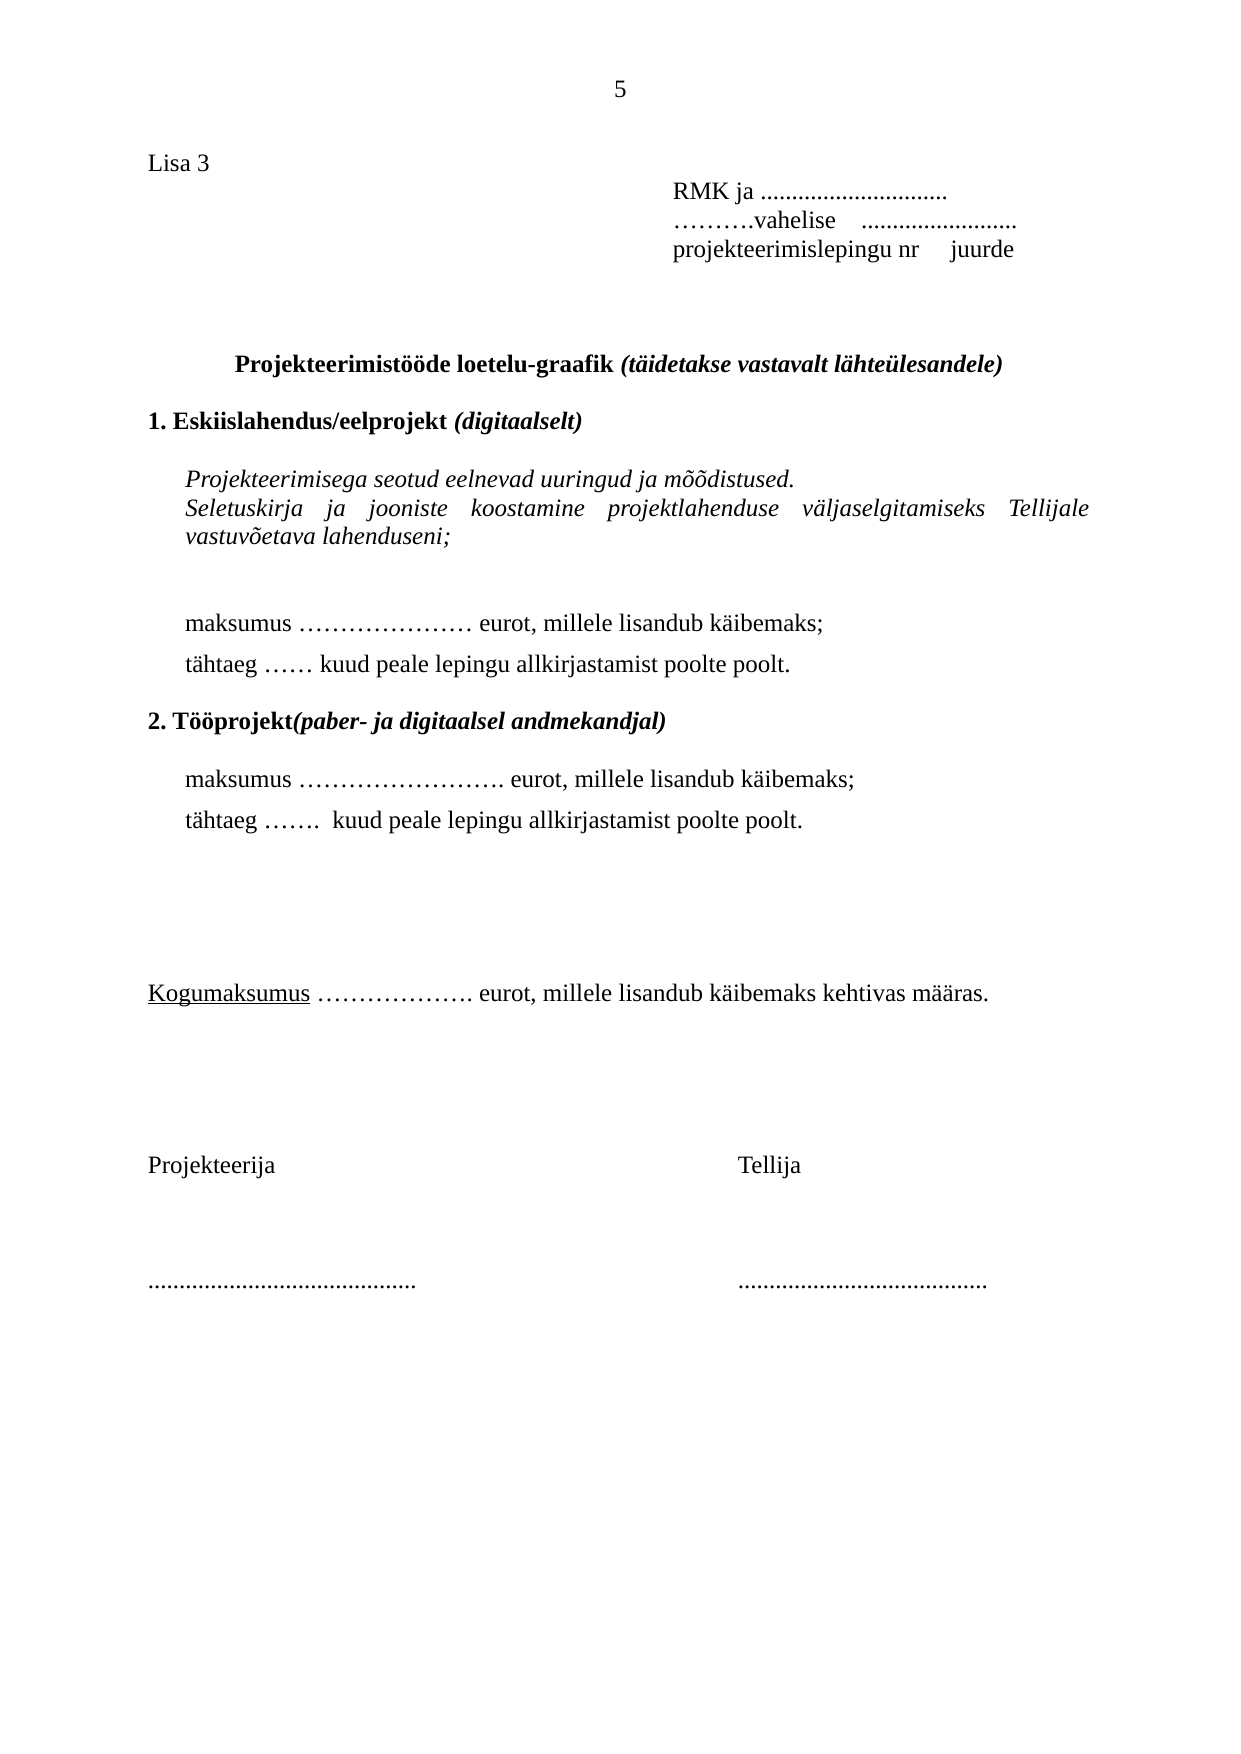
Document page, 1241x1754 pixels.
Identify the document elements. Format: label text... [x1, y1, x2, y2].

text Seletuskirja ja jooniste koostamine projektlahenduse väljaselgitamiseks Tellijale vastuvõetava lahenduseni; [185, 493, 1093, 550]
text Lisa 3 [148, 148, 1093, 176]
text RMK ja ..............................……….vahelise ......................... projekteerimislepingu nr juurde [673, 176, 1093, 263]
text ........................................... ........................................ [148, 1265, 1093, 1294]
text maksumus ……………………. eurot, millele lisandub käibemaks; [185, 764, 1093, 793]
text Projekteerimisega seotud eelnevad uuringud ja mõõdistused. [185, 464, 1093, 493]
text Kogumaksumus ………………. eurot, millele lisandub käibemaks kehtivas määras. [148, 978, 1093, 1006]
text Projekteerija Tellija [148, 1150, 1093, 1179]
text maksumus ………………… eurot, millele lisandub käibemaks; [185, 608, 1093, 636]
text 2. Tööprojekt(paber- ja digitaalsel andmekandjal) [148, 706, 1093, 735]
text 1. Eskiislahendus/eelprojekt (digitaalselt) [148, 406, 1093, 435]
text tähtaeg …… kuud peale lepingu allkirjastamist poolte poolt. [185, 649, 1093, 678]
list Projekteerimistööde loetelu-graafik (täidetakse vastavalt lähteülesandele) [148, 349, 1093, 378]
text tähtaeg ……. kuud peale lepingu allkirjastamist poolte poolt. [185, 805, 1093, 834]
